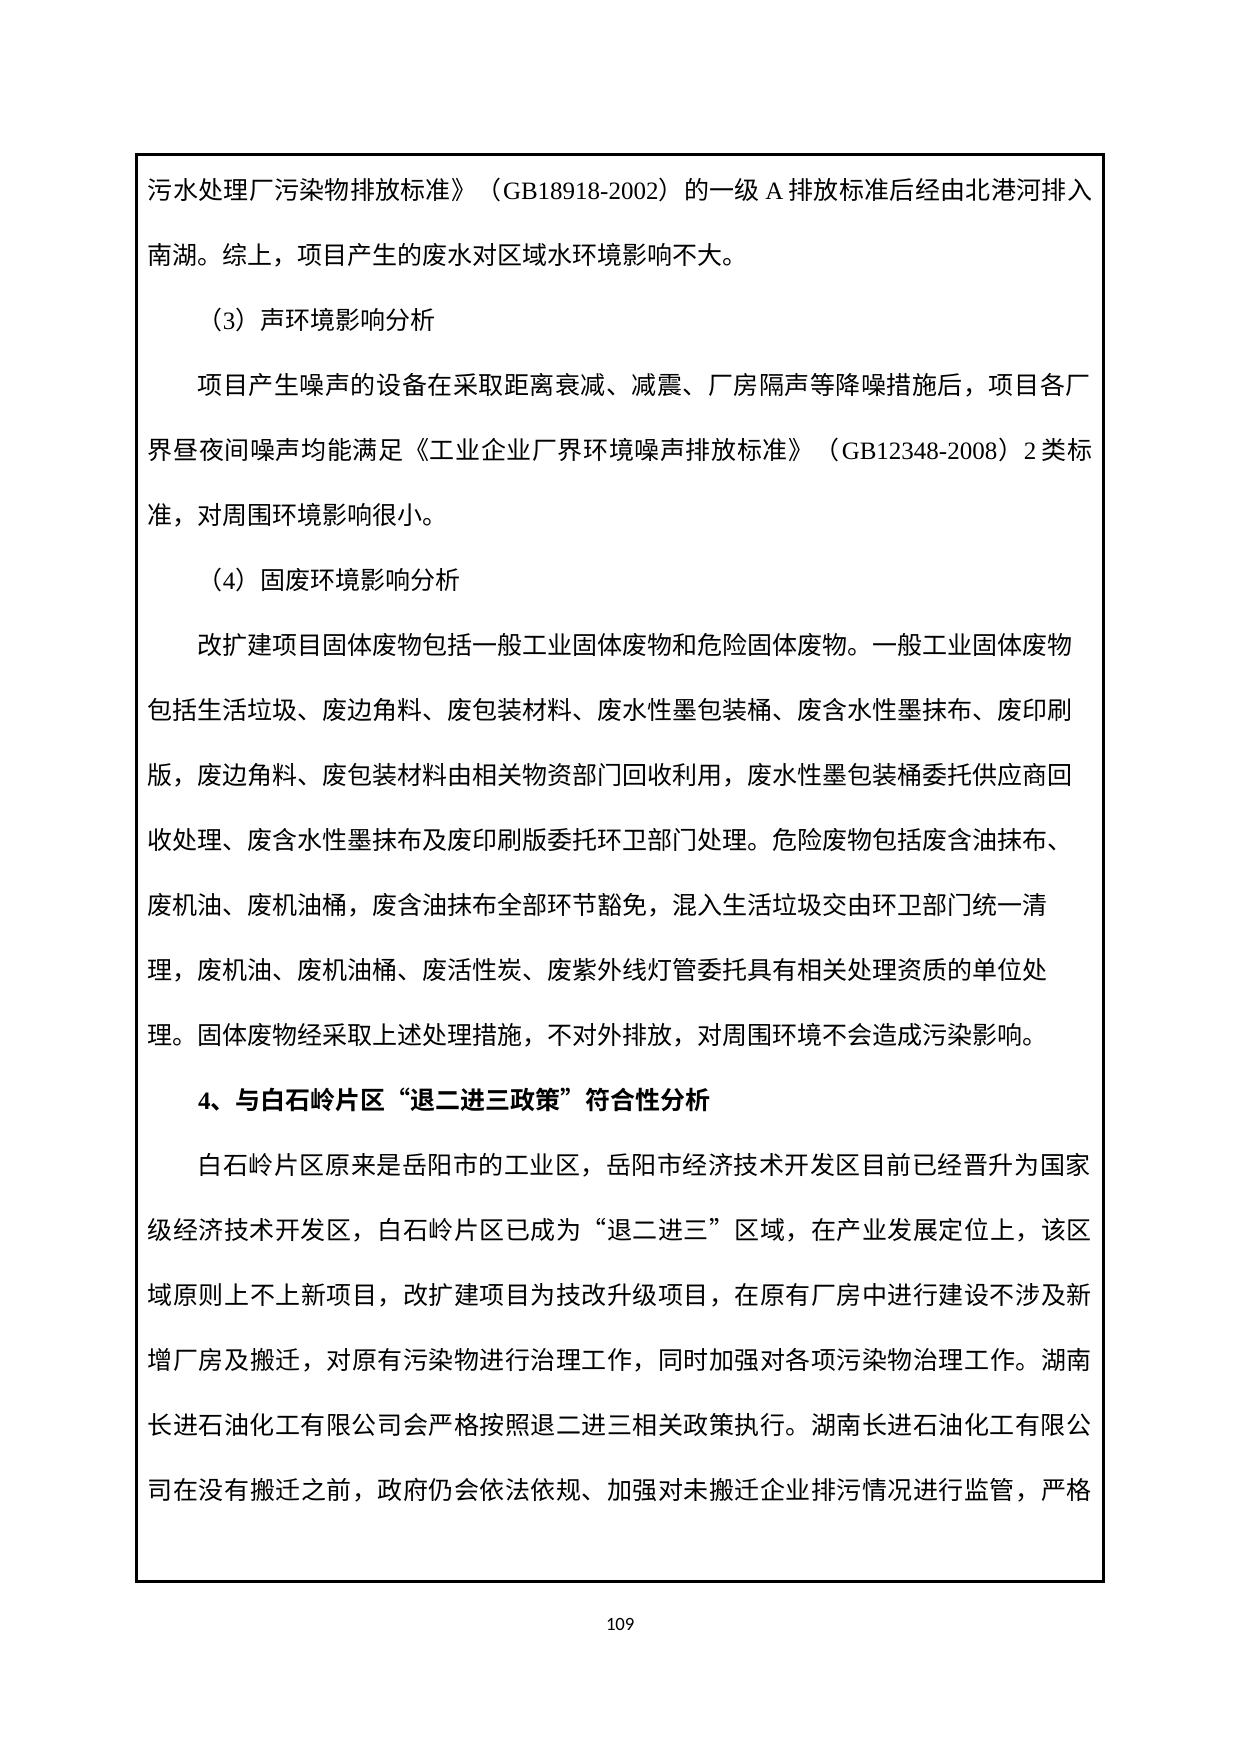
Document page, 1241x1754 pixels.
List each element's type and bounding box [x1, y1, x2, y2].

table_header [138, 156, 1102, 1580]
